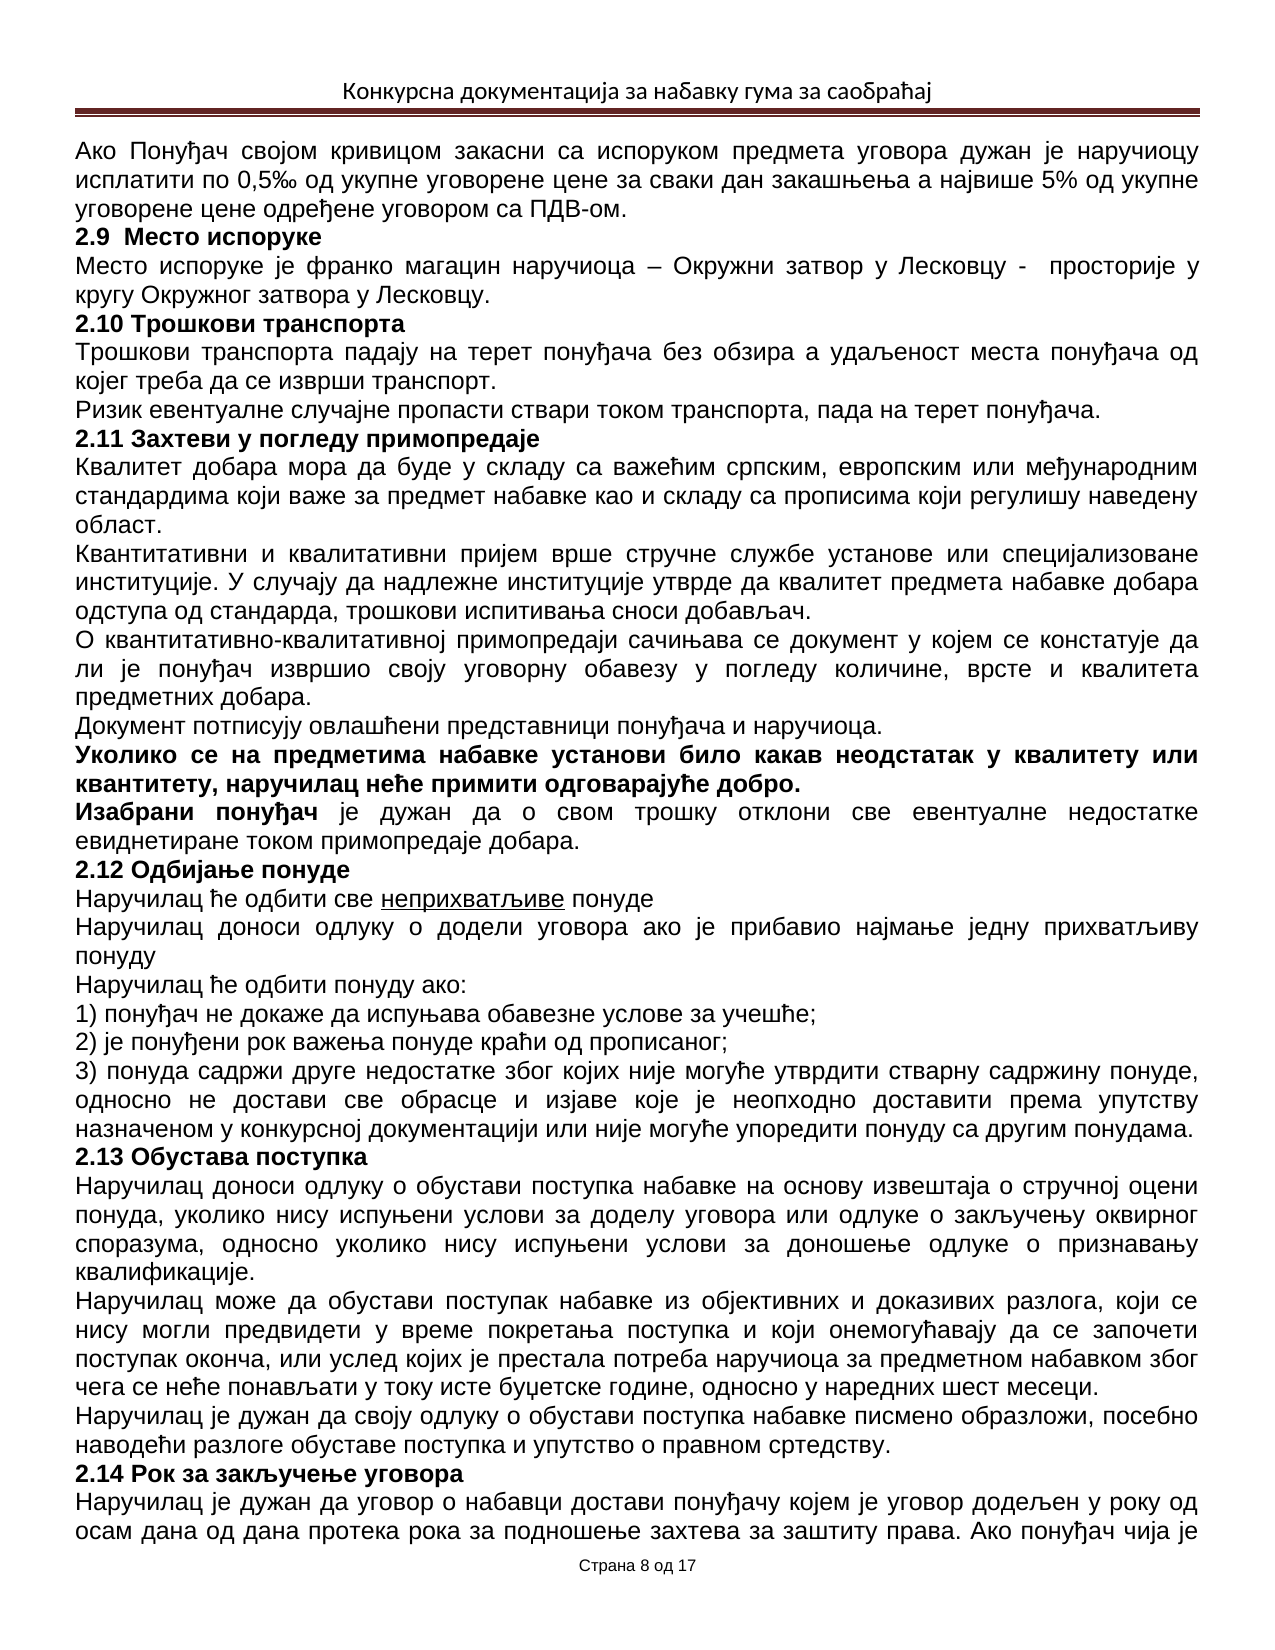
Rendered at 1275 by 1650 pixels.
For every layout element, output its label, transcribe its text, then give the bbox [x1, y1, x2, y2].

text 2.13 Обустава поступка [75, 1142, 1200, 1171]
text 1) понуђач не докаже да испуњава обавезне услове за учешће; [75, 999, 1200, 1027]
text Квалитет добара мора да буде у складу са важећим српским, европским или међународним стандардима који важе за предмет набавке као и складу са прописима који регулишу наведену област. [75, 452, 1200, 539]
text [75, 1487, 1200, 1545]
text Документ потписују овлашћени представници понуђача и наручиоца. [75, 711, 1200, 740]
text Наручилац доноси одлуку о додели уговора ако је прибавио најмање једну прихватљиву понуду [75, 912, 1200, 970]
text 3) понуда садржи друге недостатке због којих није могуће утврдити стварну садржину понуде, односно не достави све обрасце и изјаве које је неопходно доставити према упутству назначеном у конкурсној документацији или није могуће упоредити понуду са другим понудама. [75, 1056, 1200, 1142]
text О квантитативно-квалитативној примопредаји сачињава се документ у којем се констатује да ли је понуђач извршио своју уговорну обавезу у погледу количине, врсте и квалитета предметних добара. [75, 625, 1200, 711]
text 2.10 Трошкови транспорта [75, 309, 1200, 337]
text 2.9 Место испоруке [75, 222, 1200, 251]
text 2.11 Захтеви у погледу примопредаје [75, 424, 1200, 452]
text Место испоруке је франко магацин наручиоца – Окружни затвор у Лесковцу - просторије у кругу Окружног затвора у Лесковцу. [75, 251, 1200, 309]
text Ако Понуђач својом кривицом закасни са испоруком предмета уговора дужан је наручиоцу исплатити по 0,5‰ од укупне уговорене цене за сваки дан закашњења а највише 5% од укупне уговорене цене одређене уговором са ПДВ-ом. [75, 136, 1200, 222]
text Ризик евентуалне случајне пропасти ствари током транспорта, пада на терет понуђача. [75, 395, 1200, 424]
text Наручилац је дужан да своју одлуку о обустави поступка набавке писмено образложи, посебно наводећи разлоге обуставе поступка и упутство о правном сртедству. [75, 1401, 1200, 1459]
text Квантитативни и квалитативни пријем врше стручне службе установе или специјализоване институције. У случају да надлежне институције утврде да квалитет предмета набавке добара одступа од стандарда, трошкови испитивања сноси добављач. [75, 539, 1200, 625]
text Трошкови транспорта падају на терет понуђача без обзира а удаљеност места понуђача од којег треба да се изврши транспорт. [75, 337, 1200, 395]
text Наручилац доноси одлуку о обустави поступка набавке на основу извештаја о стручној оцени понуда, уколико нису испуњени услови за доделу уговора или одлуке о закључењу оквирног споразума, односно уколико нису испуњени услови за доношење одлуке о признавању квалификације. [75, 1171, 1200, 1286]
text Уколико се на предметима набавке установи било какав неодстатак у квалитету или квантитету, наручилац неће примити одговарајуће добро. [75, 740, 1200, 797]
text Наручилац ће одбити све неприхватљиве понуде [75, 884, 1200, 912]
text 2.14 Рок за закључење уговора [75, 1459, 1200, 1487]
text Наручилац ће одбити понуду ако: [75, 970, 1200, 999]
text 2.12 Одбијање понуде [75, 855, 1200, 884]
text Наручилац може да обустави поступак набавке из објективних и доказивих разлога, који се нису могли предвидети у време покретања поступка и који онемогућавају да се започети поступак оконча, или услед којих је престала потреба наручиоца за предметном набавком због чега се неће понављати у току исте буџетске године, односно у наредних шест месеци. [75, 1286, 1200, 1401]
text Изабрани понуђач је дужан да о свом трошку отклони све евентуалне недостатке евиднетиране током примопредаје добара. [75, 797, 1200, 855]
text 2) је понуђени рок важења понуде краћи од прописаног; [75, 1027, 1200, 1056]
